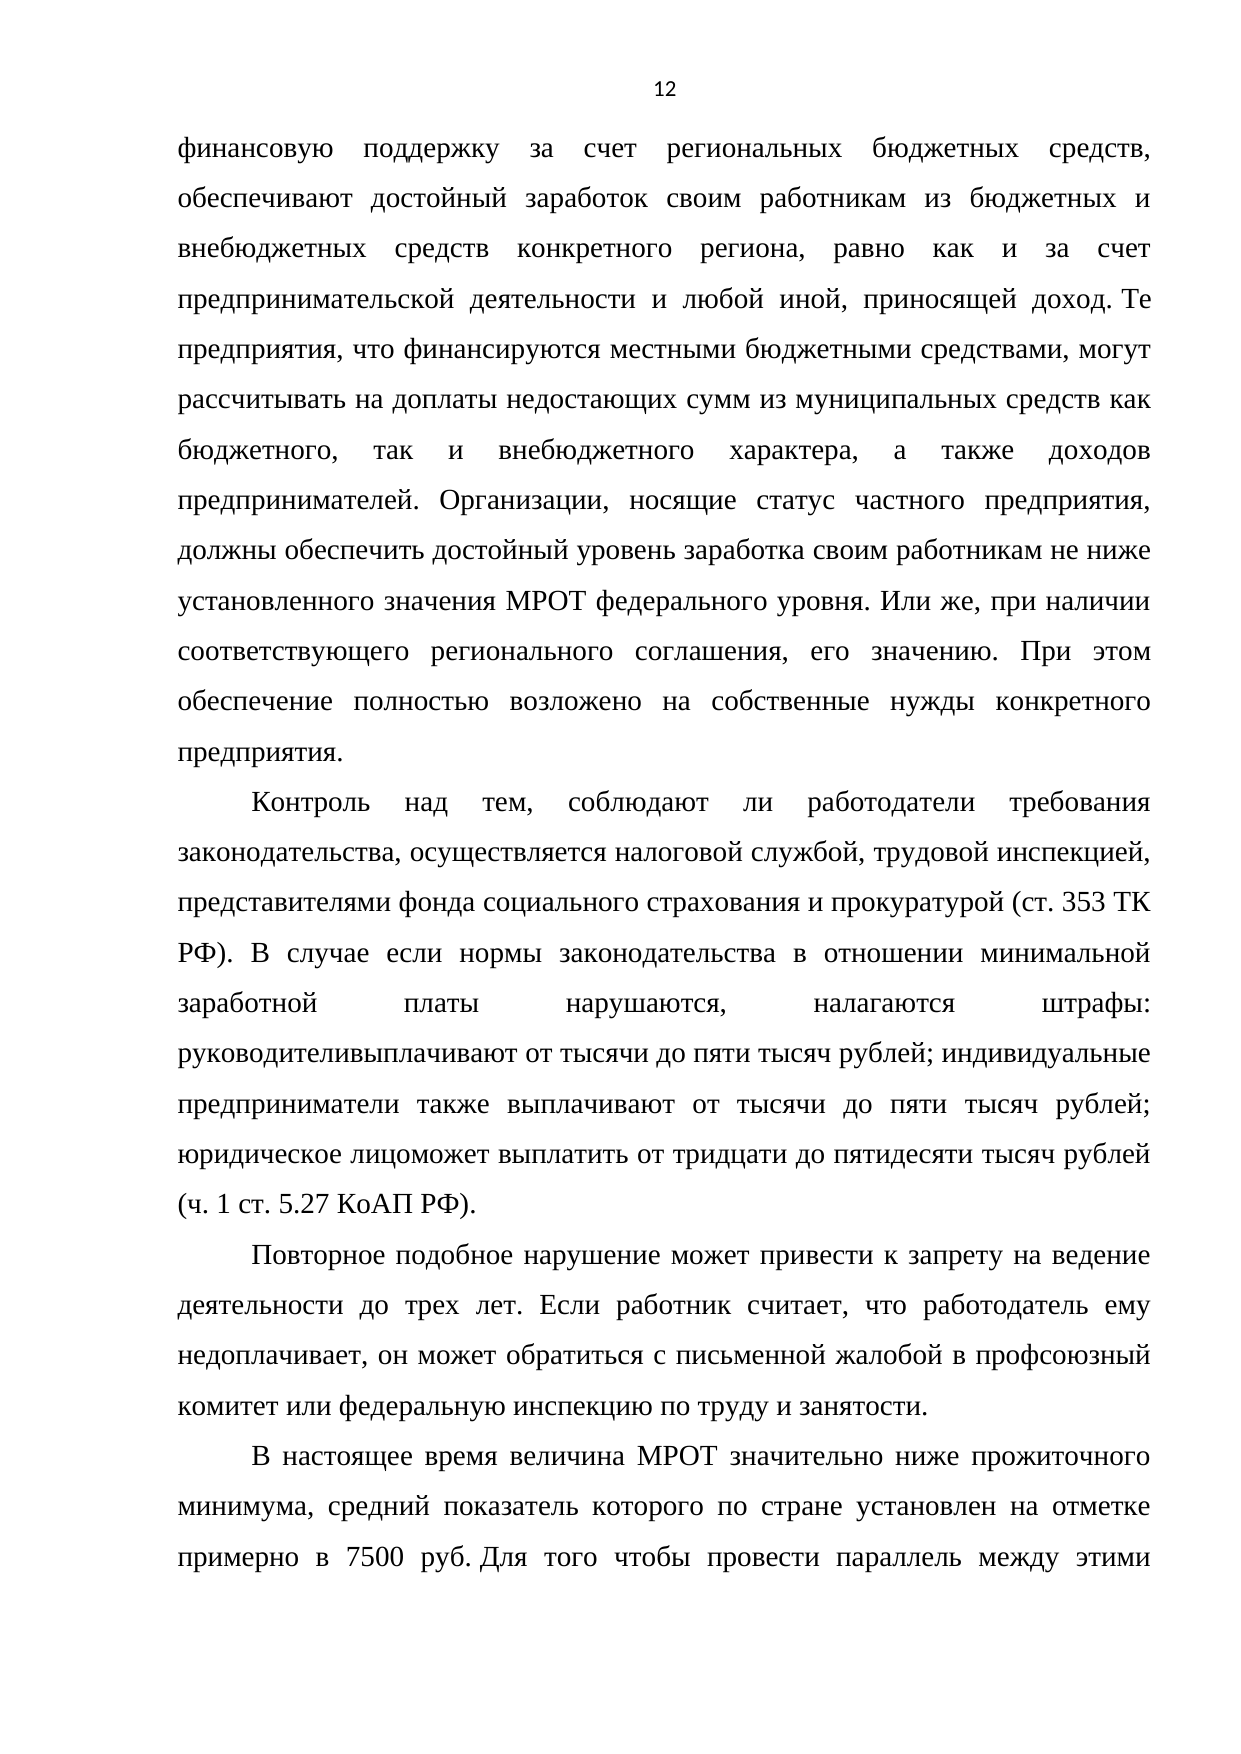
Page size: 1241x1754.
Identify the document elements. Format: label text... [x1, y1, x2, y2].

text Контроль над тем, соблюдают ли работодатели требования законодательства, осуществляется налоговой службой, трудовой инспекцией, представителями фонда социального страхования и прокуратурой (ст. 353 ТК РФ). В случае если нормы законодательства в отношении минимальной заработной платы нарушаются, налагаются штрафы: руководителивыплачивают от тысячи до пяти тысяч рублей; индивидуальные предприниматели также выплачивают от тысячи до пяти тысяч рублей; юридическое лицоможет выплатить от тридцати до пятидесяти тысяч рублей (ч. 1 ст. 5.27 КоАП РФ). [177, 784, 1152, 1220]
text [177, 1438, 1152, 1572]
text Повторное подобное нарушение может привести к запрету на ведение деятельности до трех лет. Если работник считает, что работодатель ему недоплачивает, он может обратиться с письменной жалобой в профсоюзный комитет или федеральную инспекцию по труду и занятости. [177, 1237, 1152, 1421]
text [177, 130, 1152, 767]
